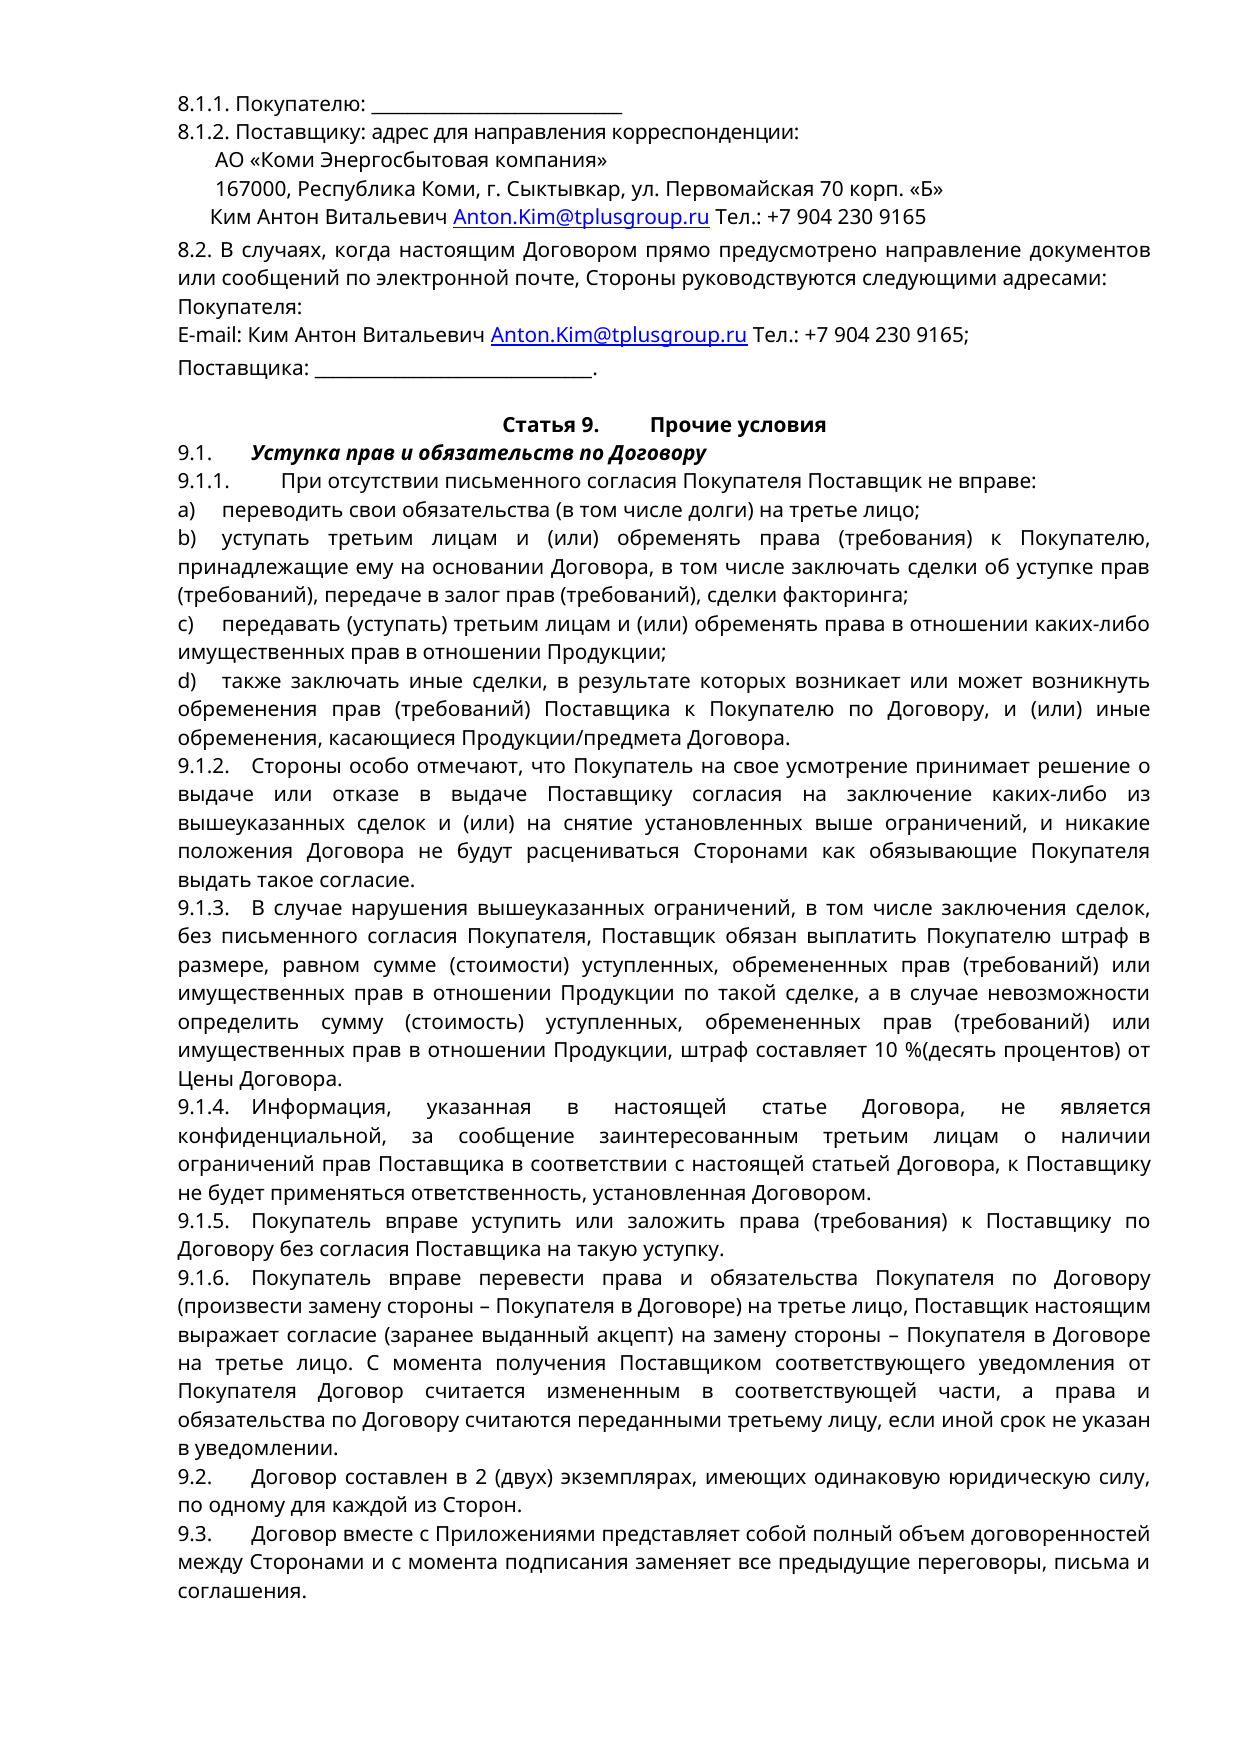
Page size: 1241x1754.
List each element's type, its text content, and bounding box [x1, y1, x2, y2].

list Поставщика: _______________________________. [177, 353, 1152, 381]
list также заключать иные сделки, в результате которых возникает или может возникнуть обременения прав (требований) Поставщика к Покупателю по Договору, и (или) иные обременения, касающиеся Продукции/предмета Договора. [177, 666, 1152, 751]
list переводить свои обязательства (в том числе долги) на третье лицо; [177, 495, 1152, 523]
list Договор составлен в 2 (двух) экземплярах, имеющих одинаковую юридическую силу, по одному для каждой из Сторон. [177, 1462, 1152, 1519]
list 8.1.2. Поставщику: адрес для направления корреспонденции: [177, 117, 1152, 146]
list Прочие условия [177, 410, 1152, 438]
list Покупателя: [177, 292, 1152, 320]
text E-mail: Ким Антон Витальевич Anton.Kim@tplusgroup.ru Тел.: +7 904 230 9165; [177, 320, 1152, 349]
list Договор вместе с Приложениями представляет собой полный объем договоренностей между Сторонами и с момента подписания заменяет все предыдущие переговоры, письма и соглашения. [177, 1519, 1152, 1604]
list Уступка прав и обязательств по Договору [177, 438, 1152, 467]
list Покупатель вправе уступить или заложить права (требования) к Поставщику по Договору без согласия Поставщика на такую уступку. [177, 1206, 1152, 1263]
list 167000, Республика Коми, г. Сыктывкар, ул. Первомайская 70 корп. «Б» [215, 174, 1152, 202]
text Ким Антон Витальевич Anton.Kim@tplusgroup.ru Тел.: +7 904 230 9165 [177, 202, 1152, 231]
list уступать третьим лицам и (или) обременять права (требования) к Покупателю, принадлежащие ему на основании Договора, в том числе заключать сделки об уступке прав (требований), передаче в залог прав (требований), сделки факторинга; [177, 523, 1152, 609]
list 8.1.1. Покупателю: ____________________________ [177, 89, 1152, 117]
list В случае нарушения вышеуказанных ограничений, в том числе заключения сделок, без письменного согласия Покупателя, Поставщик обязан выплатить Покупателю штраф в размере, равном сумме (стоимости) уступленных, обремененных прав (требований) или имущественных прав в отношении Продукции по такой сделке, а в случае невозможности определить сумму (стоимость) уступленных, обремененных прав (требований) или имущественных прав в отношении Продукции, штраф составляет 10 %(десять процентов) от Цены Договора. [177, 893, 1152, 1092]
list АО «Коми Энергосбытовая компания» [215, 146, 1152, 174]
list передавать (уступать) третьим лицам и (или) обременять права в отношении каких-либо имущественных прав в отношении Продукции; [177, 609, 1152, 666]
list При отсутствии письменного согласия Покупателя Поставщик не вправе: [177, 467, 1152, 495]
list Покупатель вправе перевести права и обязательства Покупателя по Договору (произвести замену стороны – Покупателя в Договоре) на третье лицо, Поставщик настоящим выражает согласие (заранее выданный акцепт) на замену стороны – Покупателя в Договоре на третье лицо. С момента получения Поставщиком соответствующего уведомления от Покупателя Договор считается измененным в соответствующей части, а права и обязательства по Договору считаются переданными третьему лицу, если иной срок не указан в уведомлении. [177, 1263, 1152, 1462]
list 8.2. В случаях, когда настоящим Договором прямо предусмотрено направление документов или сообщений по электронной почте, Стороны руководствуются следующими адресами: [177, 235, 1152, 292]
list Информация, указанная в настоящей статье Договора, не является конфиденциальной, за сообщение заинтересованным третьим лицам о наличии ограничений прав Поставщика в соответствии с настоящей статьей Договора, к Поставщику не будет применяться ответственность, установленная Договором. [177, 1092, 1152, 1206]
list Стороны особо отмечают, что Покупатель на свое усмотрение принимает решение о выдаче или отказе в выдаче Поставщику согласия на заключение каких-либо из вышеуказанных сделок и (или) на снятие установленных выше ограничений, и никакие положения Договора не будут расцениваться Сторонами как обязывающие Покупателя выдать такое согласие. [177, 751, 1152, 893]
